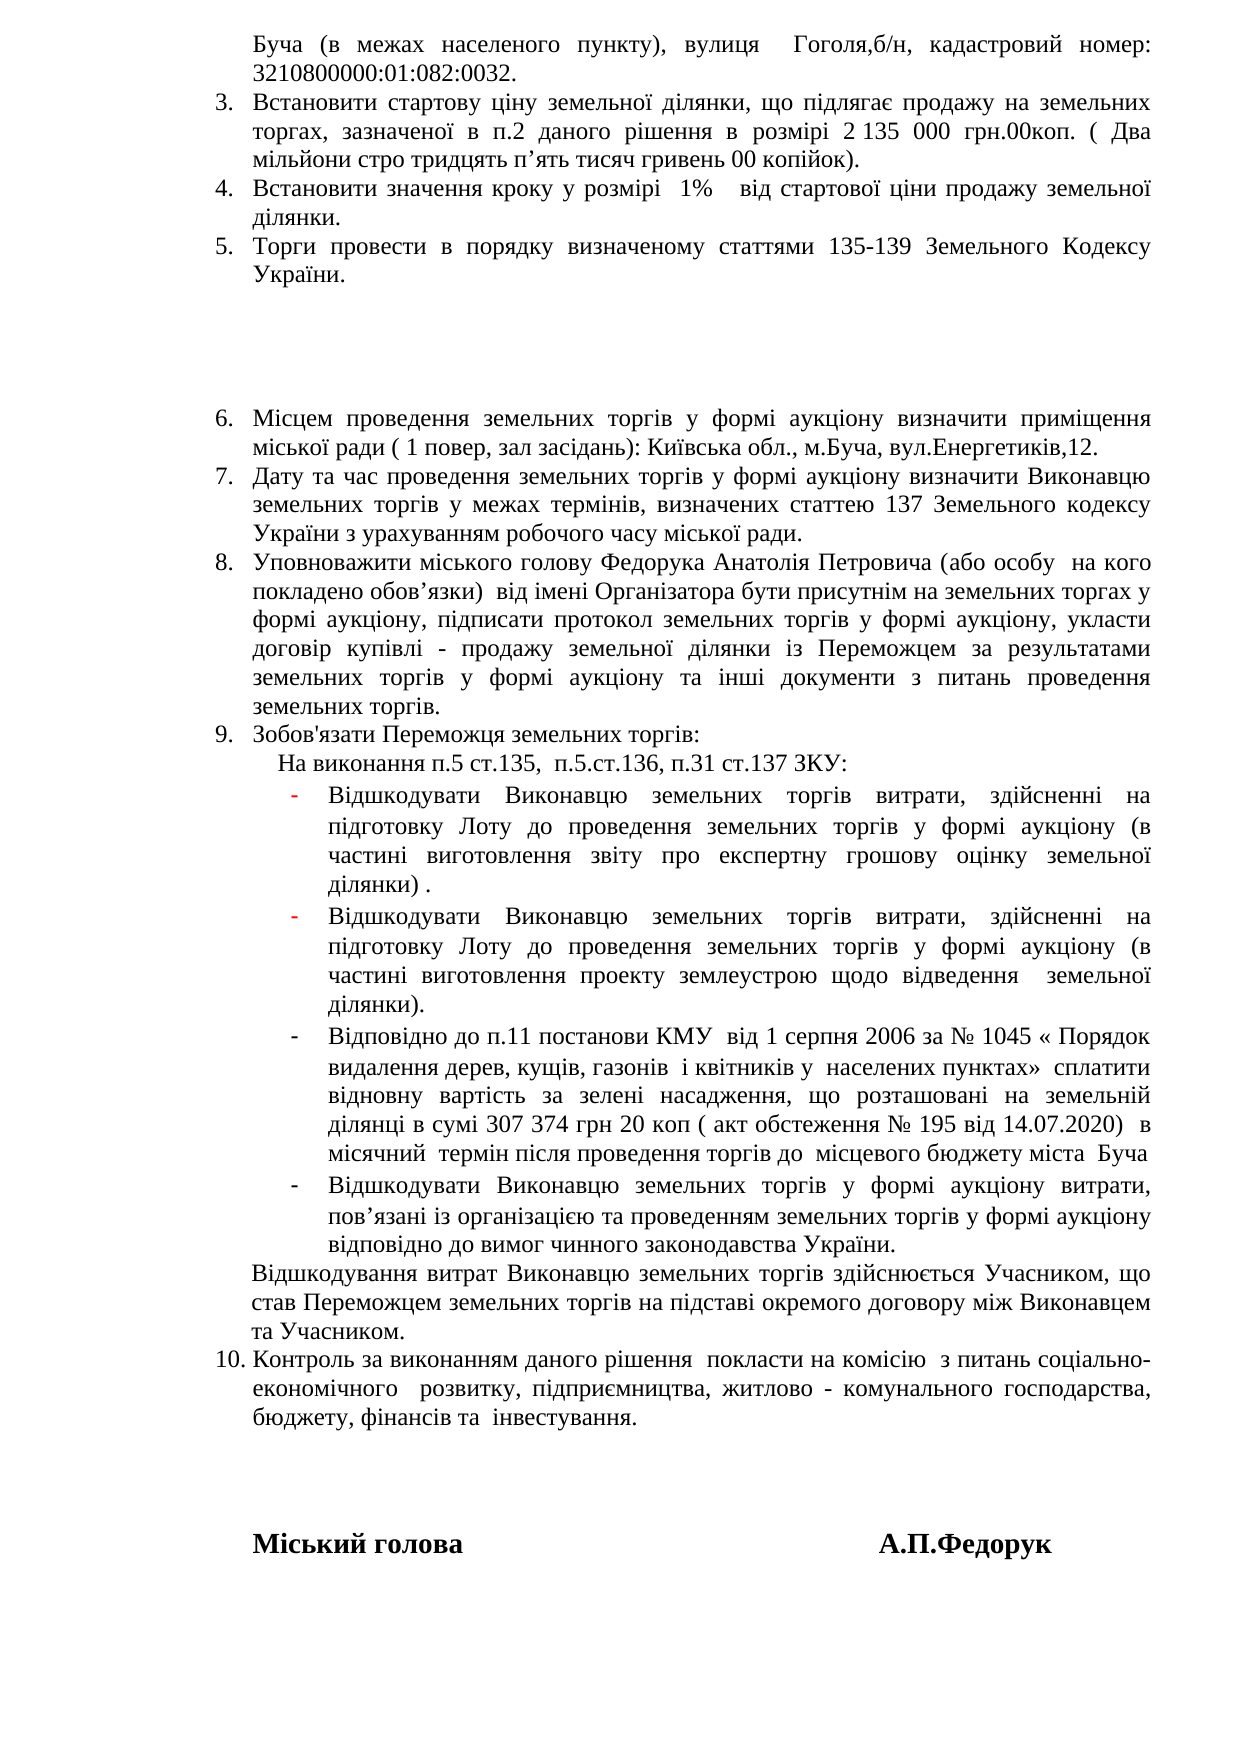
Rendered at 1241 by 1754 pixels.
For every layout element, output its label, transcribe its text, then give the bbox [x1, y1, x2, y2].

list Місцем проведення земельних торгів у формі аукціону визначити приміщення міської ради ( 1 повер, зал засідань): Київська обл., м.Буча, вул.Енергетиків,12. [215, 403, 1152, 461]
list Відповідно до п.11 постанови КМУ від 1 серпня 2006 за № 1045 « Порядок видалення дерев, кущів, газонів і квітників у населених пунктах» сплатити відновну вартість за зелені насадження, що розташовані на земельній ділянці в сумі 307 374 грн 20 коп ( акт обстеження № 195 від 14.07.2020) в місячний термін після проведення торгів до місцевого бюджету міста Буча [290, 1018, 1152, 1167]
list Встановити стартову ціну земельної ділянки, що підлягає продажу на земельних торгах, зазначеної в п.2 даного рішення в розмірі 2 135 000 грн.00коп. ( Два мільйони стро тридцять п’ять тисяч гривень 00 копійок). [215, 87, 1152, 173]
list Відшкодувати Виконавцю земельних торгів витрати, здійсненні на підготовку Лоту до проведення земельних торгів у формі аукціону (в частині виготовлення проекту землеустрою щодо відведення земельної ділянки). [290, 897, 1152, 1018]
list Відшкодувати Виконавцю земельних торгів у формі аукціону витрати, пов’язані із організацією та проведенням земельних торгів у формі аукціону відповідно до вимог чинного законодавства України. [290, 1167, 1152, 1258]
text На виконання п.5 ст.135, п.5.ст.136, п.31 ст.137 ЗКУ: [177, 748, 1152, 777]
text Відшкодування витрат Виконавцю земельних торгів здійснюється Учасником, що став Переможцем земельних торгів на підставі окремого договору між Виконавцем та Учасником. [251, 1258, 1152, 1344]
list Відшкодувати Виконавцю земельних торгів витрати, здійсненні на підготовку Лоту до проведення земельних торгів у формі аукціону (в частині виготовлення звіту про експертну грошову оцінку земельної ділянки) . [290, 777, 1152, 897]
list Дату та час проведення земельних торгів у формі аукціону визначити Виконавцю земельних торгів у межах термінів, визначених статтею 137 Земельного кодексу України з урахуванням робочого часу міської ради. [215, 461, 1152, 547]
list Зобов'язати Переможця земельних торгів: [215, 719, 1152, 748]
list Контроль за виконанням даного рішення покласти на комісію з питань соціально- економічного розвитку, підприємництва, житлово - комунального господарства, бюджету, фінансів та інвестування. [215, 1344, 1152, 1431]
list Торги провести в порядку визначеному статтями 135-139 Земельного Кодексу України. [215, 231, 1152, 288]
list Встановити значення кроку у розмірі 1% від стартової ціни продажу земельної ділянки. [215, 173, 1152, 231]
list Уповноважити міського голову Федорука Анатолія Петровича (або особу на кого покладено обов’язки) від імені Організатора бути присутнім на земельних торгах у формі аукціону, підписати протокол земельних торгів у формі аукціону, укласти договір купівлі - продажу земельної ділянки із Переможцем за результатами земельних торгів у формі аукціону та інші документи з питань проведення земельних торгів. [215, 547, 1152, 719]
list Міський голова А.П.Федорук [252, 1527, 1152, 1560]
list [215, 29, 1152, 87]
